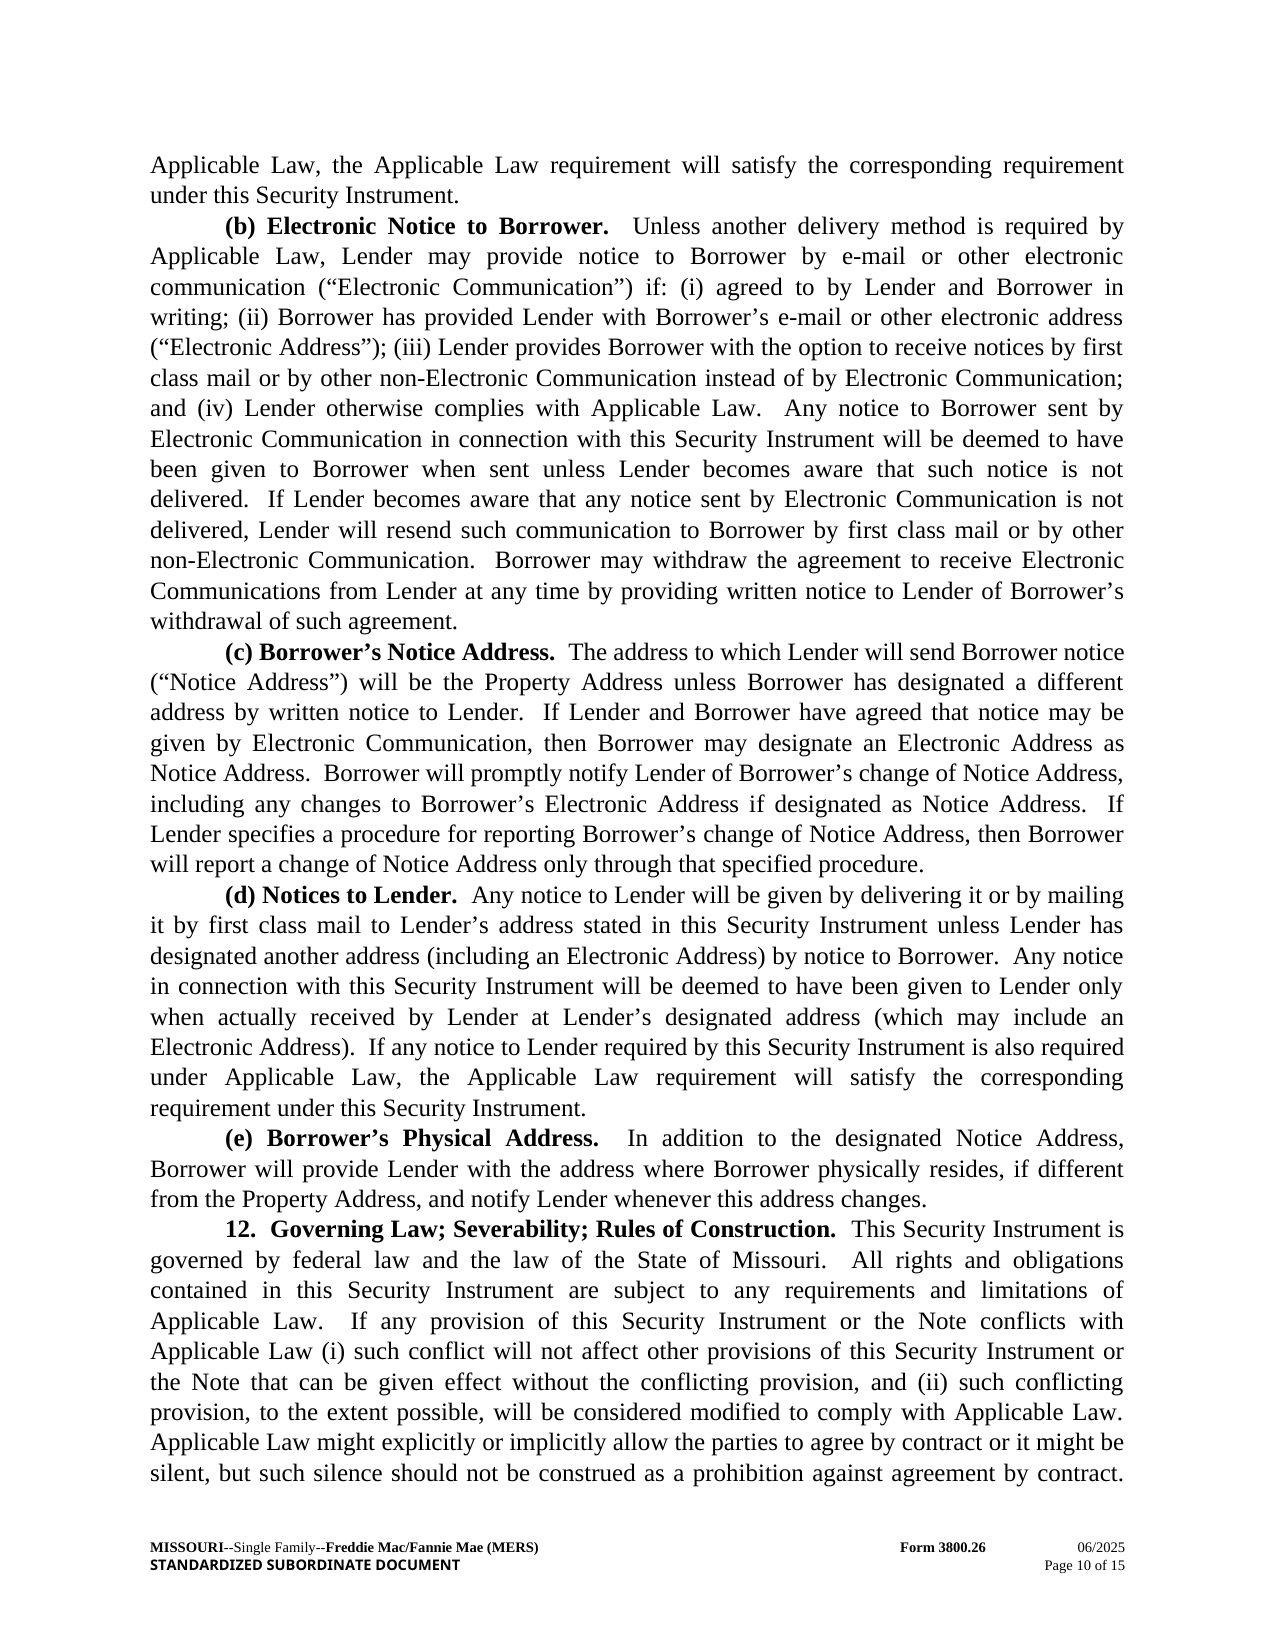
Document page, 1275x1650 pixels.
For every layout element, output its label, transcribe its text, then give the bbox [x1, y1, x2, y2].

text (d) Notices to Lender. Any notice to Lender will be given by delivering it or by mailing it by first class mail to Lender’s address stated in this Security Instrument unless Lender has designated another address (including an Electronic Address) by notice to Borrower. Any notice in connection with this Security Instrument will be deemed to have been given to Lender only when actually received by Lender at Lender’s designated address (which may include an Electronic Address). If any notice to Lender required by this Security Instrument is also required under Applicable Law, the Applicable Law requirement will satisfy the corresponding requirement under this Security Instrument. [150, 880, 1125, 1122]
text (e) Borrower’s Physical Address. In addition to the designated Notice Address, Borrower will provide Lender with the address where Borrower physically resides, if different from the Property Address, and notify Lender whenever this address changes. [150, 1123, 1125, 1213]
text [150, 150, 1125, 209]
text (c) Borrower’s Notice Address. The address to which Lender will send Borrower notice (“Notice Address”) will be the Property Address unless Borrower has designated a different address by written notice to Lender. If Lender and Borrower have agreed that notice may be given by Electronic Communication, then Borrower may designate an Electronic Address as Notice Address. Borrower will promptly notify Lender of Borrower’s change of Notice Address, including any changes to Borrower’s Electronic Address if designated as Notice Address. If Lender specifies a procedure for reporting Borrower’s change of Notice Address, then Borrower will report a change of Notice Address only through that specified procedure. [150, 637, 1125, 878]
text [150, 1214, 1125, 1487]
text (b) Electronic Notice to Borrower. Unless another delivery method is required by Applicable Law, Lender may provide notice to Borrower by e-mail or other electronic communication (“Electronic Communication”) if: (i) agreed to by Lender and Borrower in writing; (ii) Borrower has provided Lender with Borrower’s e-mail or other electronic address (“Electronic Address”); (iii) Lender provides Borrower with the option to receive notices by first class mail or by other non-Electronic Communication instead of by Electronic Communication; and (iv) Lender otherwise complies with Applicable Law. Any notice to Borrower sent by Electronic Communication in connection with this Security Instrument will be deemed to have been given to Borrower when sent unless Lender becomes aware that such notice is not delivered. If Lender becomes aware that any notice sent by Electronic Communication is not delivered, Lender will resend such communication to Borrower by first class mail or by other non-Electronic Communication. Borrower may withdraw the agreement to receive Electronic Communications from Lender at any time by providing written notice to Lender of Borrower’s withdrawal of such agreement. [150, 211, 1125, 635]
